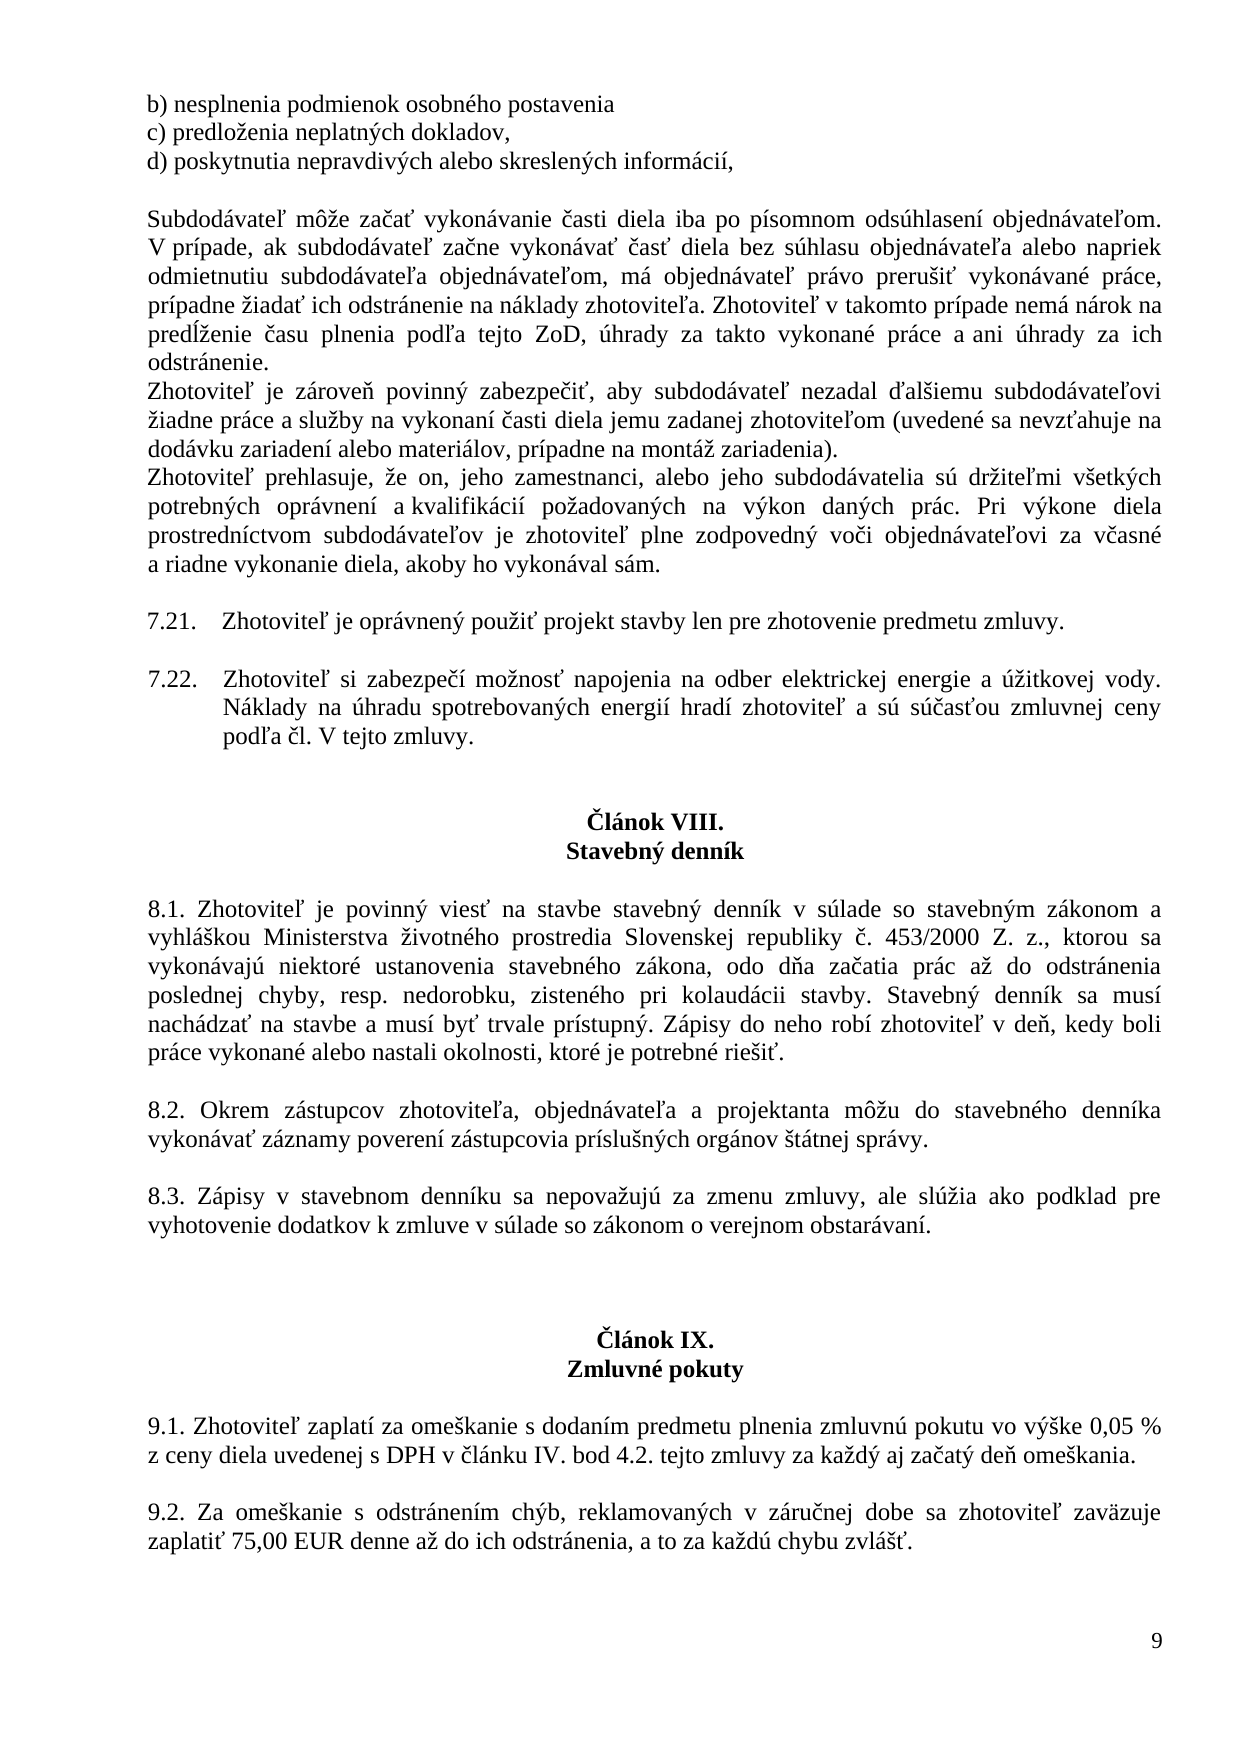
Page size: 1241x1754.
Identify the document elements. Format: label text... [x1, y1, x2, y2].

text Zhotoviteľ je zároveň povinný zabezpečiť, aby subdodávateľ nezadal ďalšiemu subdodávateľovi žiadne práce a služby na vykonaní časti diela jemu zadanej zhotoviteľom (uvedené sa nevzťahuje na dodávku zariadení alebo materiálov, prípadne na montáž zariadenia). [147, 376, 1162, 462]
text 9.1. Zhotoviteľ zaplatí za omeškanie s dodaním predmetu plnenia zmluvnú pokutu vo výške 0,05 % z ceny diela uvedenej s DPH v článku IV. bod 4.2. tejto zmluvy za každý aj začatý deň omeškania. [148, 1411, 1162, 1469]
text Článok IX. [148, 1325, 1162, 1354]
text Zhotoviteľ prehlasuje, že on, jeho zamestnanci, alebo jeho subdodávatelia sú držiteľmi všetkých potrebných oprávnení a kvalifikácií požadovaných na výkon daných prác. Pri výkone diela prostredníctvom subdodávateľov je zhotoviteľ plne zodpovedný voči objednávateľovi za včasné a riadne vykonanie diela, akoby ho vykonával sám. [147, 462, 1162, 577]
text d) poskytnutia nepravdivých alebo skreslených informácií, [147, 146, 1162, 175]
text 8.3. Zápisy v stavebnom denníku sa nepovažujú za zmenu zmluvy, ale slúžia ako podklad pre vyhotovenie dodatkov k zmluve v súlade so zákonom o verejnom obstarávaní. [148, 1181, 1162, 1239]
text 8.2. Okrem zástupcov zhotoviteľa, objednávateľa a projektanta môžu do stavebného denníka vykonávať záznamy poverení zástupcovia príslušných orgánov štátnej správy. [148, 1095, 1162, 1152]
text c) predloženia neplatných dokladov, [147, 117, 1162, 146]
text Zmluvné pokuty [148, 1354, 1162, 1382]
text Článok VIII. [148, 807, 1162, 836]
text b) nesplnenia podmienok osobného postavenia [147, 89, 1162, 117]
text 8.1. Zhotoviteľ je povinný viesť na stavbe stavebný denník v súlade so stavebným zákonom a vyhláškou Ministerstva životného prostredia Slovenskej republiky č. 453/2000 Z. z., ktorou sa vykonávajú niektoré ustanovenia stavebného zákona, odo dňa začatia prác až do odstránenia poslednej chyby, resp. nedorobku, zisteného pri kolaudácii stavby. Stavebný denník sa musí nachádzať na stavbe a musí byť trvale prístupný. Zápisy do neho robí zhotoviteľ v deň, kedy boli práce vykonané alebo nastali okolnosti, ktoré je potrebné riešiť. [148, 894, 1162, 1066]
text Subdodávateľ môže začať vykonávanie časti diela iba po písomnom odsúhlasení objednávateľom. V prípade, ak subdodávateľ začne vykonávať časť diela bez súhlasu objednávateľa alebo napriek odmietnutiu subdodávateľa objednávateľom, má objednávateľ právo prerušiť vykonávané práce, prípadne žiadať ich odstránenie na náklady zhotoviteľa. Zhotoviteľ v takomto prípade nemá nárok na predĺženie času plnenia podľa tejto ZoD, úhrady za takto vykonané práce a ani úhrady za ich odstránenie. [147, 204, 1162, 376]
list Zhotoviteľ si zabezpečí možnosť napojenia na odber elektrickej energie a úžitkovej vody. Náklady na úhradu spotrebovaných energií hradí zhotoviteľ a sú súčasťou zmluvnej ceny podľa čl. V tejto zmluvy. [148, 664, 1162, 750]
text 9.2. Za omeškanie s odstránením chýb, reklamovaných v záručnej dobe sa zhotoviteľ zaväzuje zaplatiť 75,00 EUR denne až do ich odstránenia, a to za každú chybu zvlášť. [148, 1497, 1162, 1555]
list Zhotoviteľ je oprávnený použiť projekt stavby len pre zhotovenie predmetu zmluvy. [147, 606, 1162, 635]
text Stavebný denník [148, 836, 1162, 865]
